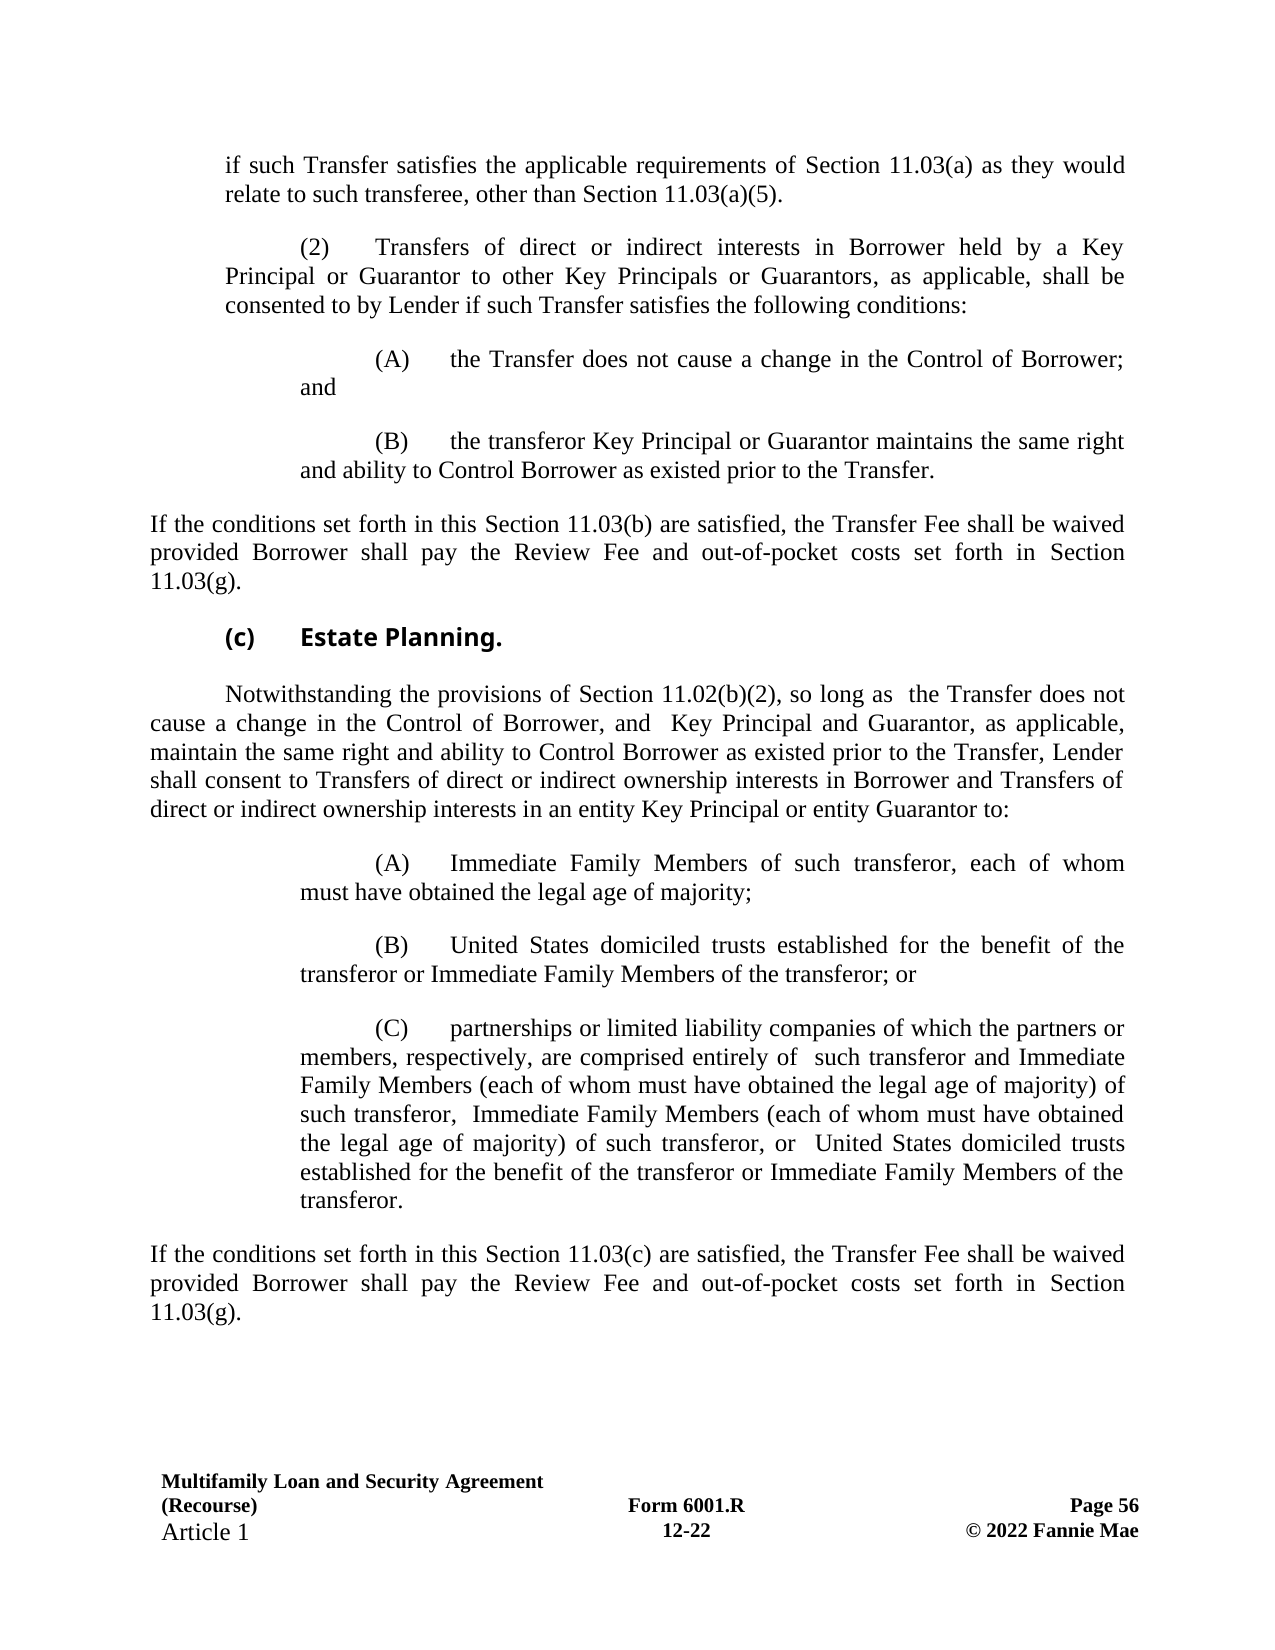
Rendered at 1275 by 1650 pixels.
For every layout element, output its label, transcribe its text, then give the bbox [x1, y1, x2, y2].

subtitle United States domiciled trusts established for the benefit of the transferor or Immediate Family Members of the transferor; or [300, 930, 1125, 988]
subtitle Estate Planning. [150, 620, 1125, 654]
subtitle the Transfer does not cause a change in the Control of Borrower; and [300, 344, 1125, 401]
subtitle Transfers of direct or indirect interests in Borrower held by a Key Principal or Guarantor to other Key Principals or Guarantors, as applicable, shall be consented to by Lender if such Transfer satisfies the following conditions: [225, 232, 1125, 319]
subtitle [225, 150, 1125, 207]
subtitle partnerships or limited liability companies of which the partners or members, respectively, are comprised entirely of such transferor and Immediate Family Members (each of whom must have obtained the legal age of majority) of such transferor, Immediate Family Members (each of whom must have obtained the legal age of majority) of such transferor, or United States domiciled trusts established for the benefit of the transferor or Immediate Family Members of the transferor. [300, 1013, 1125, 1214]
text If the conditions set forth in this Section 11.03(c) are satisfied, the Transfer Fee shall be waived provided Borrower shall pay the Review Fee and out-of-pocket costs set forth in Section 11.03(g). [150, 1239, 1125, 1325]
subtitle the transferor Key Principal or Guarantor maintains the same right and ability to Control Borrower as existed prior to the Transfer. [300, 426, 1125, 484]
subtitle Immediate Family Members of such transferor, each of whom must have obtained the legal age of majority; [300, 848, 1125, 905]
text If the conditions set forth in this Section 11.03(b) are satisfied, the Transfer Fee shall be waived provided Borrower shall pay the Review Fee and out-of-pocket costs set forth in Section 11.03(g). [150, 509, 1125, 595]
text Notwithstanding the provisions of Section 11.02(b)(2), so long as the Transfer does not cause a change in the Control of Borrower, and Key Principal and Guarantor, as applicable, maintain the same right and ability to Control Borrower as existed prior to the Transfer, Lender shall consent to Transfers of direct or indirect ownership interests in Borrower and Transfers of direct or indirect ownership interests in an entity Key Principal or entity Guarantor to: [150, 679, 1125, 823]
